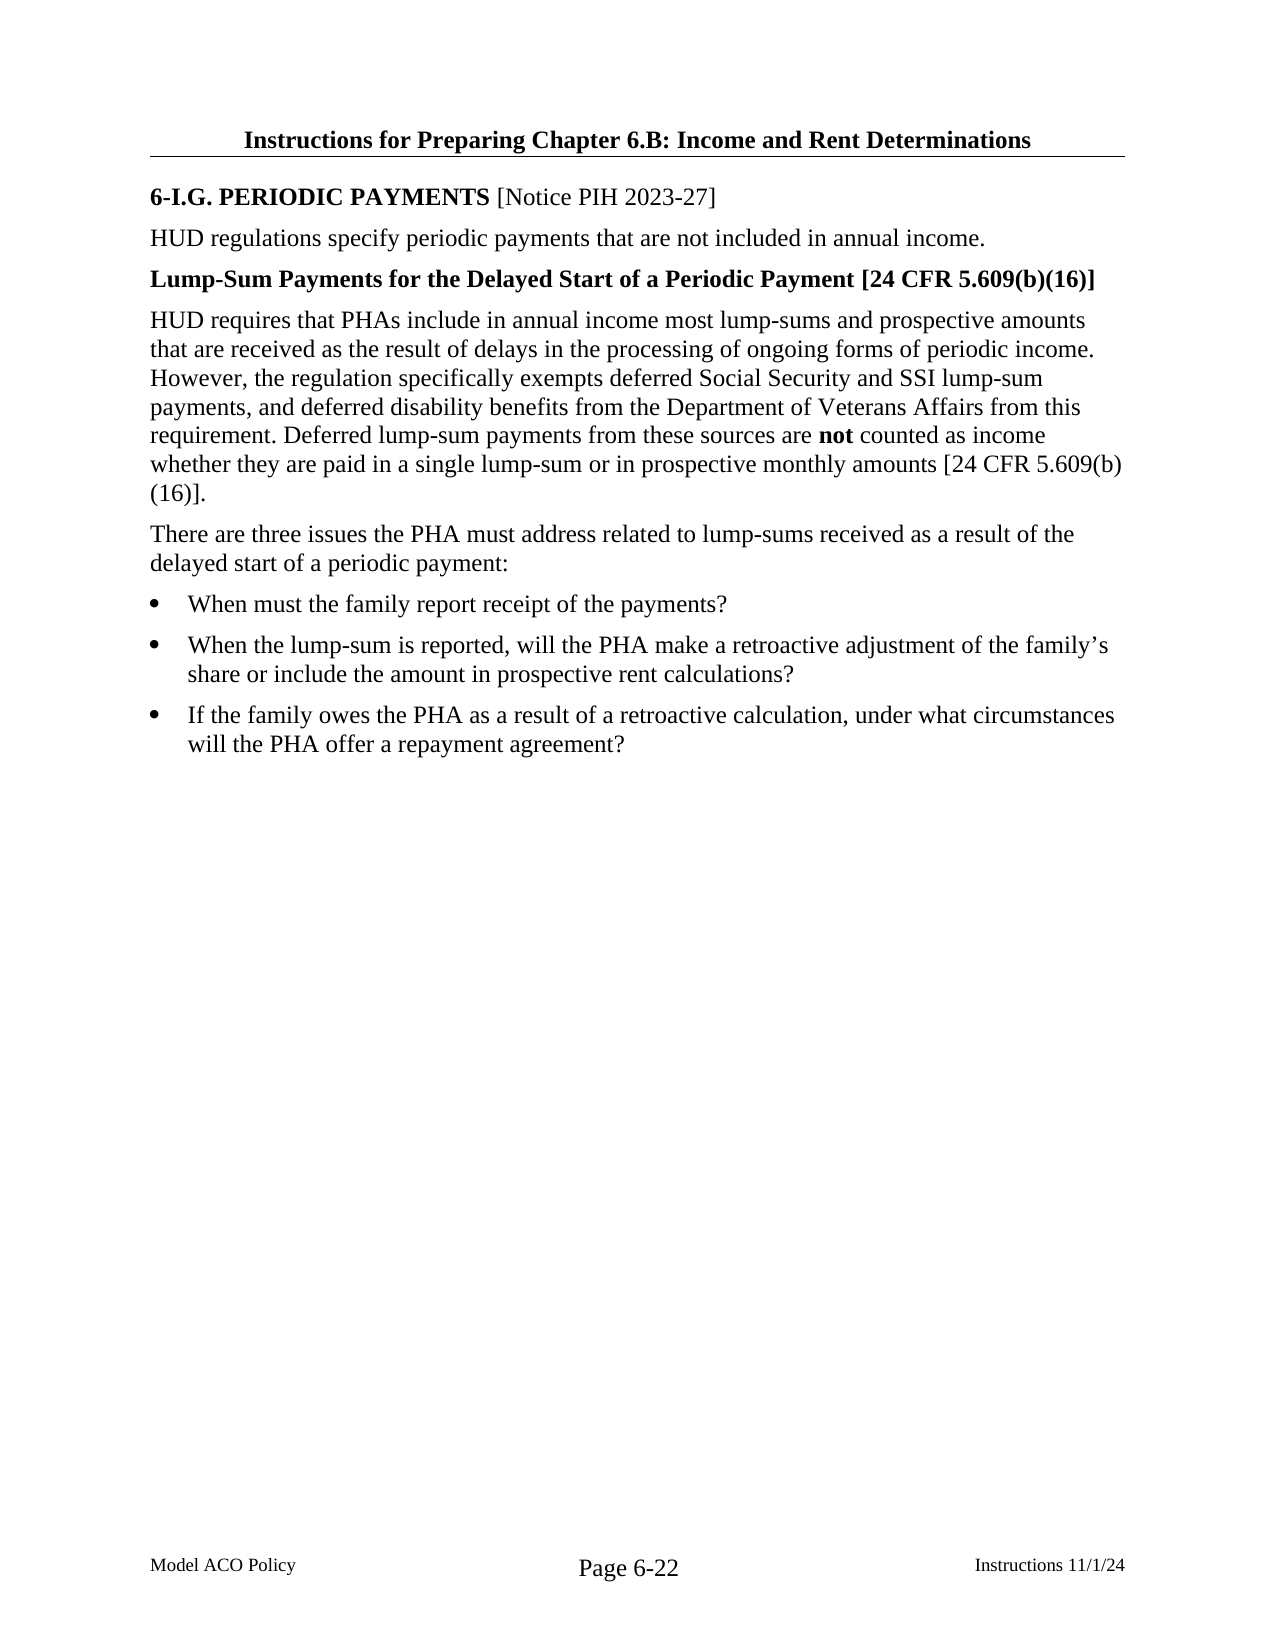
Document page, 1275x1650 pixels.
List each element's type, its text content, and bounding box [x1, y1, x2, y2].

list When the lump-sum is reported, will the PHA make a retroactive adjustment of the family’s share or include the amount in prospective rent calculations? [150, 631, 1125, 688]
text Lump-Sum Payments for the Delayed Start of a Periodic Payment [24 CFR 5.609(b)(16)] [150, 264, 1125, 293]
text HUD regulations specify periodic payments that are not included in annual income. [150, 223, 1125, 252]
text There are three issues the PHA must address related to lump-sums received as a result of the delayed start of a periodic payment: [150, 519, 1125, 577]
text HUD requires that PHAs include in annual income most lump-sums and prospective amounts that are received as the result of delays in the processing of ongoing forms of periodic income. However, the regulation specifically exempts deferred Social Security and SSI lump-sum payments, and deferred disability benefits from the Department of Veterans Affairs from this requirement. Deferred lump-sum payments from these sources are not counted as income whether they are paid in a single lump-sum or in prospective monthly amounts [24 CFR 5.609(b)(16)]. [150, 306, 1125, 507]
list If the family owes the PHA as a result of a retroactive calculation, under what circumstances will the PHA offer a repayment agreement? [150, 701, 1125, 758]
list When must the family report receipt of the payments? [150, 589, 1125, 618]
text 6-I.G. PERIODIC PAYMENTS [Notice PIH 2023-27] [150, 182, 1125, 211]
